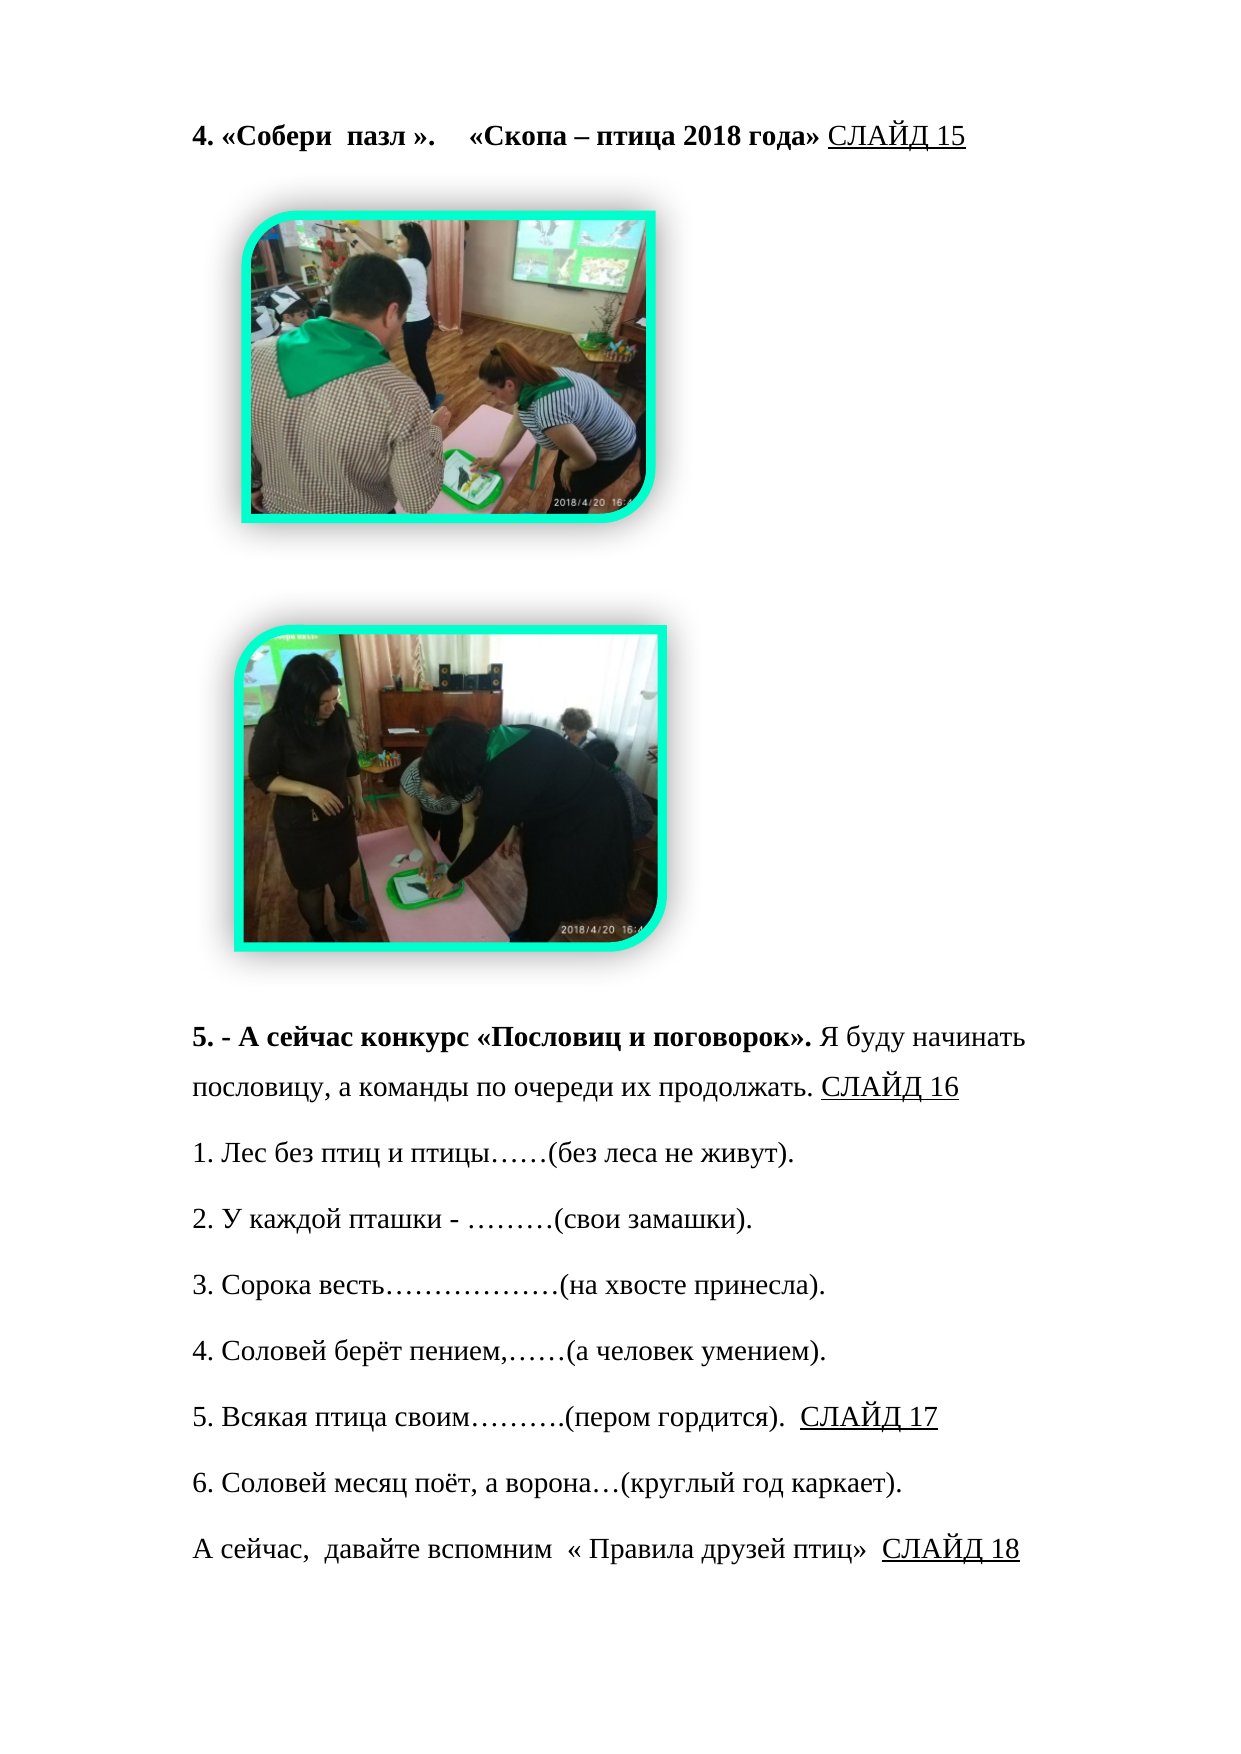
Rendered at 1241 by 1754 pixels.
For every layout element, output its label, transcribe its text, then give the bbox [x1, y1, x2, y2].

text 3. Сорока весть………………(на хвосте принесла). [192, 1267, 1152, 1301]
picture [251, 221, 646, 513]
text 5. Всякая птица своим……….(пером гордится). СЛАЙД 17 [192, 1399, 1152, 1433]
text 6. Соловей месяц поёт, а ворона…(круглый год каркает). [192, 1465, 1152, 1499]
text А сейчас, давайте вспомним « Правила друзей птиц» СЛАЙД 18 [192, 1531, 1152, 1565]
text 5. - А сейчас конкурс «Пословиц и поговорок». Я буду начинать пословицу, а команды по очереди их продолжать. СЛАЙД 16 [192, 1019, 1152, 1103]
picture [244, 635, 657, 942]
text 1. Лес без птиц и птицы……(без леса не живут). [192, 1136, 1152, 1169]
text 2. У каждой пташки - ………(свои замашки). [192, 1201, 1152, 1235]
text 4. Соловей берёт пением,……(а человек умением). [192, 1333, 1152, 1367]
